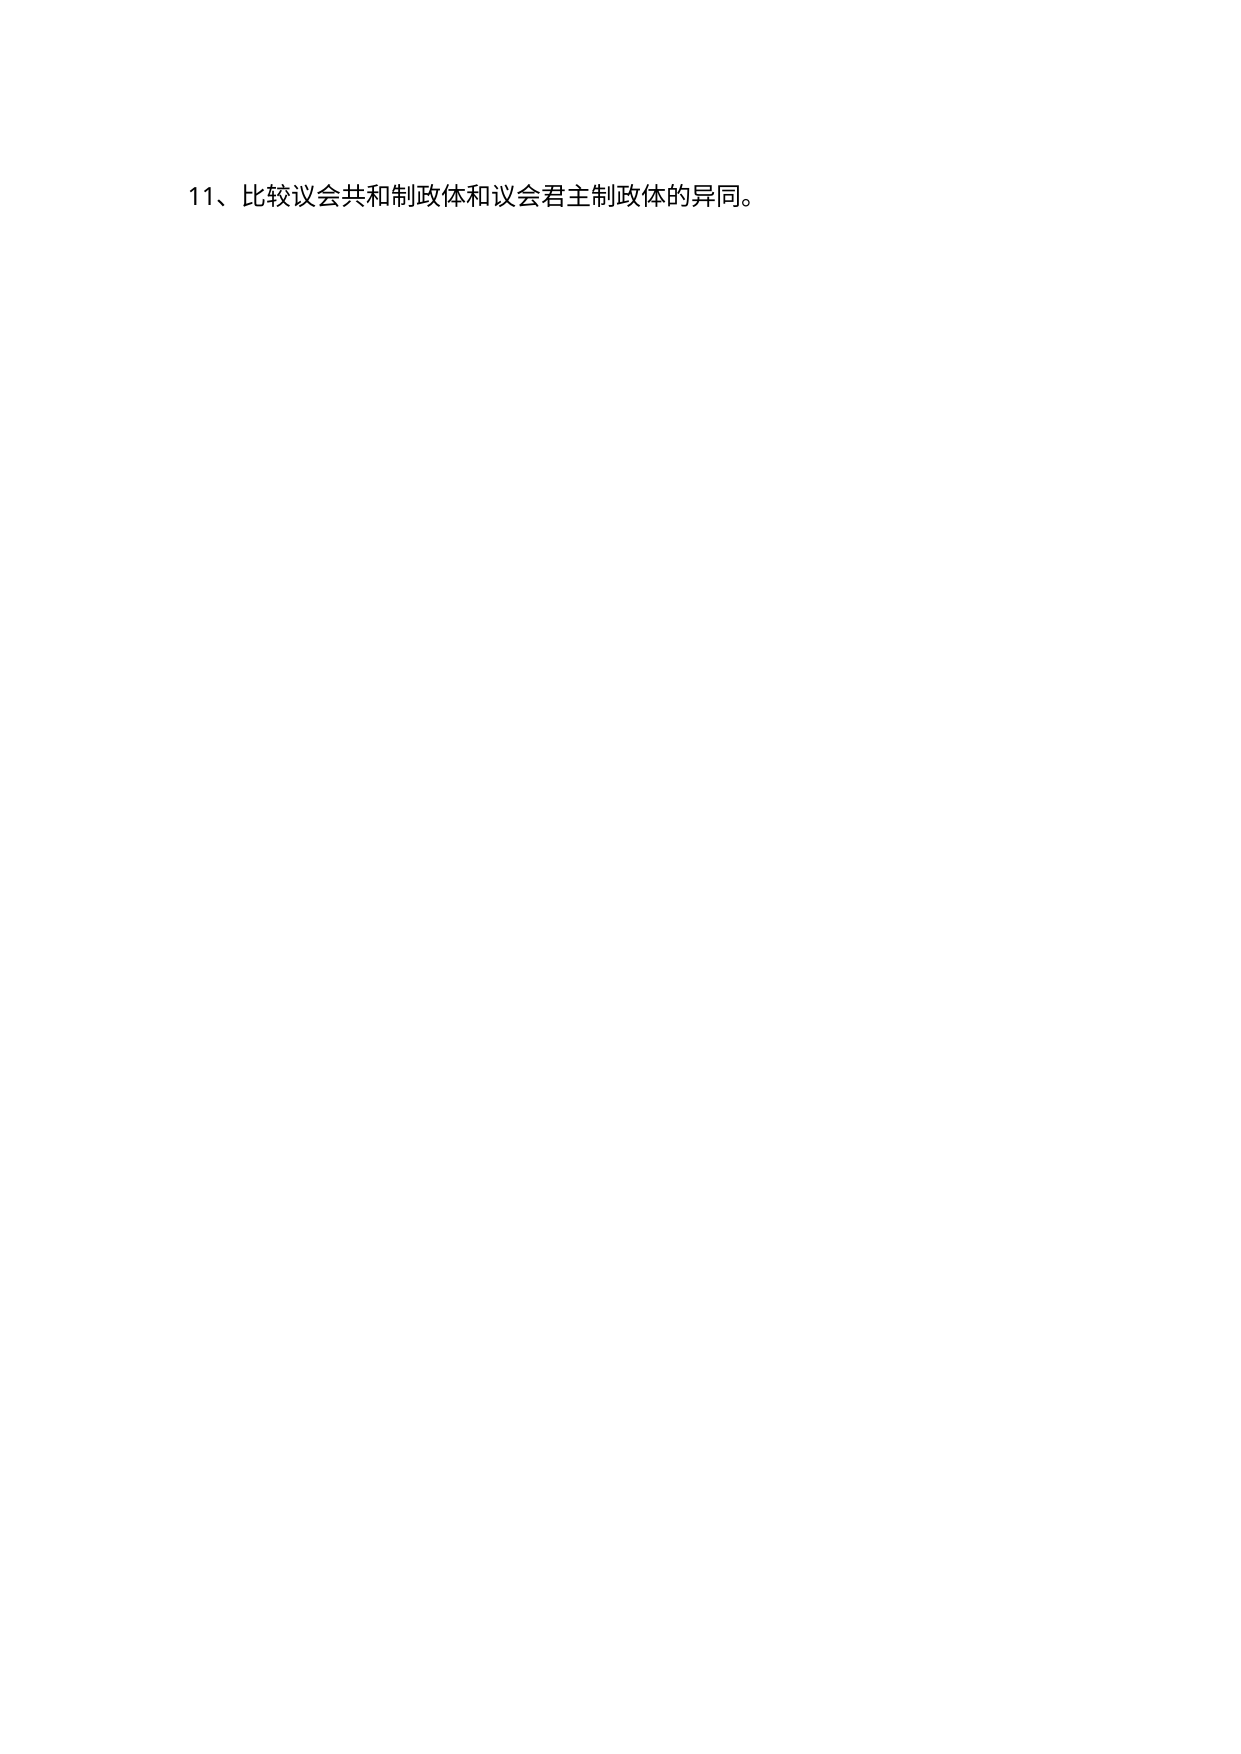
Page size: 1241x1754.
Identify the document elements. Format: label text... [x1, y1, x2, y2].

text 11、比较议会共和制政体和议会君主制政体的异同。 [187, 162, 1053, 227]
